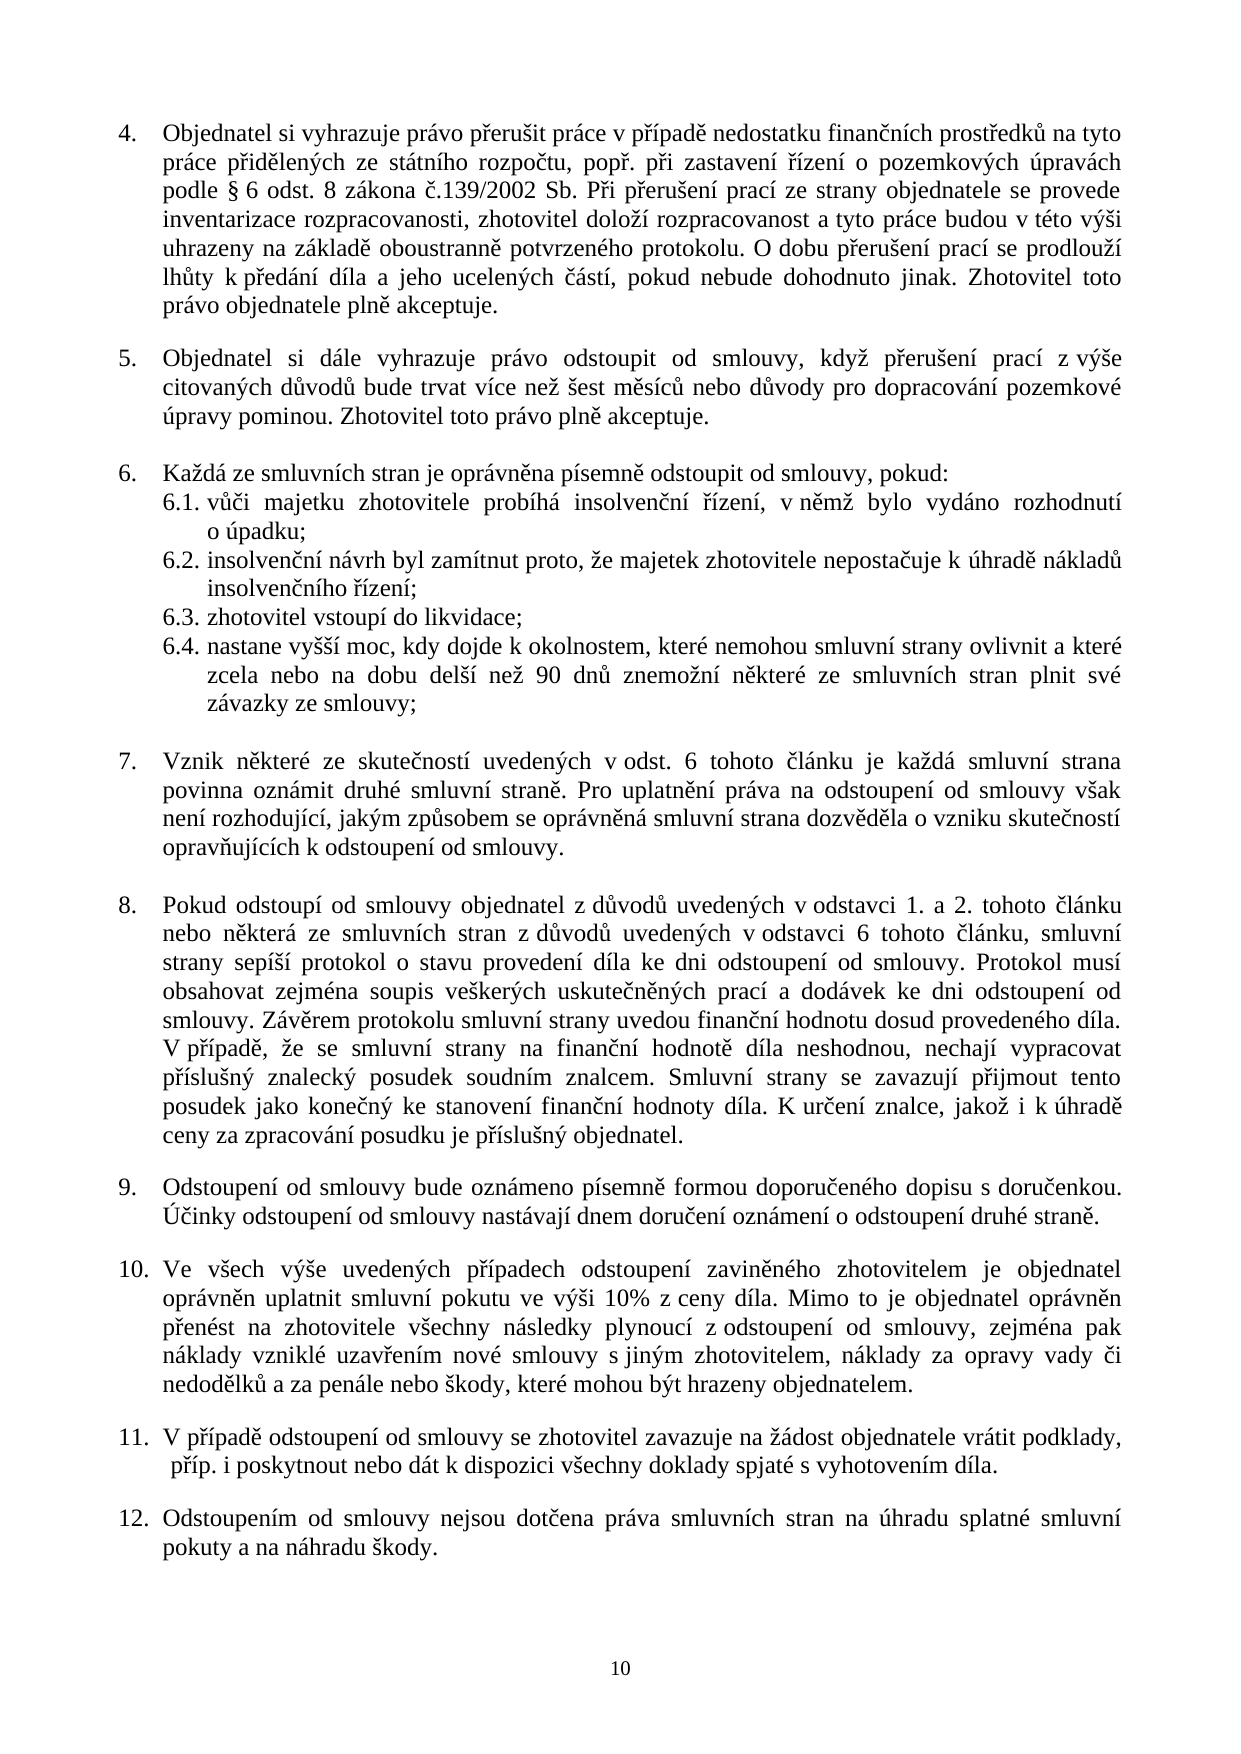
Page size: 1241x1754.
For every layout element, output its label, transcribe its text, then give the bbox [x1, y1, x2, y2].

list Odstoupení od smlouvy bude oznámeno písemně formou doporučeného dopisu s doručenkou. Účinky odstoupení od smlouvy nastávají dnem doručení oznámení o odstoupení druhé straně. [118, 1172, 1122, 1230]
list zhotovitel vstoupí do likvidace; [162, 602, 1122, 631]
list Objednatel si dále vyhrazuje právo odstoupit od smlouvy, když přerušení prací z výše citovaných důvodů bude trvat více než šest měsíců nebo důvody pro dopracování pozemkové úpravy pominou. Zhotovitel toto právo plně akceptuje. [118, 343, 1122, 430]
list insolvenční návrh byl zamítnut proto, že majetek zhotovitele nepostačuje k úhradě nákladů insolvenčního řízení; [162, 545, 1122, 602]
list Ve všech výše uvedených případech odstoupení zaviněného zhotovitelem je objednatel oprávněn uplatnit smluvní pokutu ve výši 10% z ceny díla. Mimo to je objednatel oprávněn přenést na zhotovitele všechny následky plynoucí z odstoupení od smlouvy, zejména pak náklady vzniklé uzavřením nové smlouvy s jiným zhotovitelem, náklady za opravy vady či nedodělků a za penále nebo škody, které mohou být hrazeny objednatelem. [118, 1254, 1122, 1398]
list V případě odstoupení od smlouvy se zhotovitel zavazuje na žádost objednatele vrátit podklady, příp. i poskytnout nebo dát k dispozici všechny doklady spjaté s vyhotovením díla. [118, 1422, 1122, 1479]
list Vznik některé ze skutečností uvedených v odst. 6 tohoto článku je každá smluvní strana povinna oznámit druhé smluvní straně. Pro uplatnění práva na odstoupení od smlouvy však není rozhodující, jakým způsobem se oprávněná smluvní strana dozvěděla o vzniku skutečností opravňujících k odstoupení od smlouvy. [118, 746, 1122, 861]
list Objednatel si vyhrazuje právo přerušit práce v případě nedostatku finančních prostředků na tyto práce přidělených ze státního rozpočtu, popř. při zastavení řízení o pozemkových úpravách podle § 6 odst. 8 zákona č.139/2002 Sb. Při přerušení prací ze strany objednatele se provede inventarizace rozpracovanosti, zhotovitel doloží rozpracovanost a tyto práce budou v této výši uhrazeny na základě oboustranně potvrzeného protokolu. O dobu přerušení prací se prodlouží lhůty k předání díla a jeho ucelených částí, pokud nebude dohodnuto jinak. Zhotovitel toto právo objednatele plně akceptuje. [118, 118, 1122, 319]
list nastane vyšší moc, kdy dojde k okolnostem, které nemohou smluvní strany ovlivnit a které zcela nebo na dobu delší než 90 dnů znemožní některé ze smluvních stran plnit své závazky ze smlouvy; [162, 631, 1122, 717]
list Odstoupením od smlouvy nejsou dotčena práva smluvních stran na úhradu splatné smluvní pokuty a na náhradu škody. [118, 1503, 1122, 1561]
list Pokud odstoupí od smlouvy objednatel z důvodů uvedených v odstavci 2. tohoto článku nebo některá ze smluvních stran z důvodů uvedených v odstavci 6 tohoto článku, smluvní strany sepíší protokol o stavu provedení díla ke dni odstoupení od smlouvy. Protokol musí obsahovat zejména soupis veškerých uskutečněných prací a dodávek ke dni odstoupení od smlouvy. Závěrem protokolu smluvní strany uvedou finanční hodnotu dosud provedeného díla. V případě, že se smluvní strany na finanční hodnotě díla neshodnou, nechají vypracovat příslušný znalecký posudek soudním znalcem. Smluvní strany se zavazují přijmout tento posudek jako konečný ke stanovení finanční hodnoty díla. K určení znalce, jakož i k úhradě ceny za zpracování posudku je příslušný objednatel. [118, 890, 1122, 1148]
list vůči majetku zhotovitele probíhá insolvenční řízení, v němž bylo vydáno rozhodnutí o úpadku; [162, 487, 1122, 545]
list Každá ze smluvních stran je oprávněna písemně odstoupit od smlouvy, pokud: [118, 458, 1122, 487]
